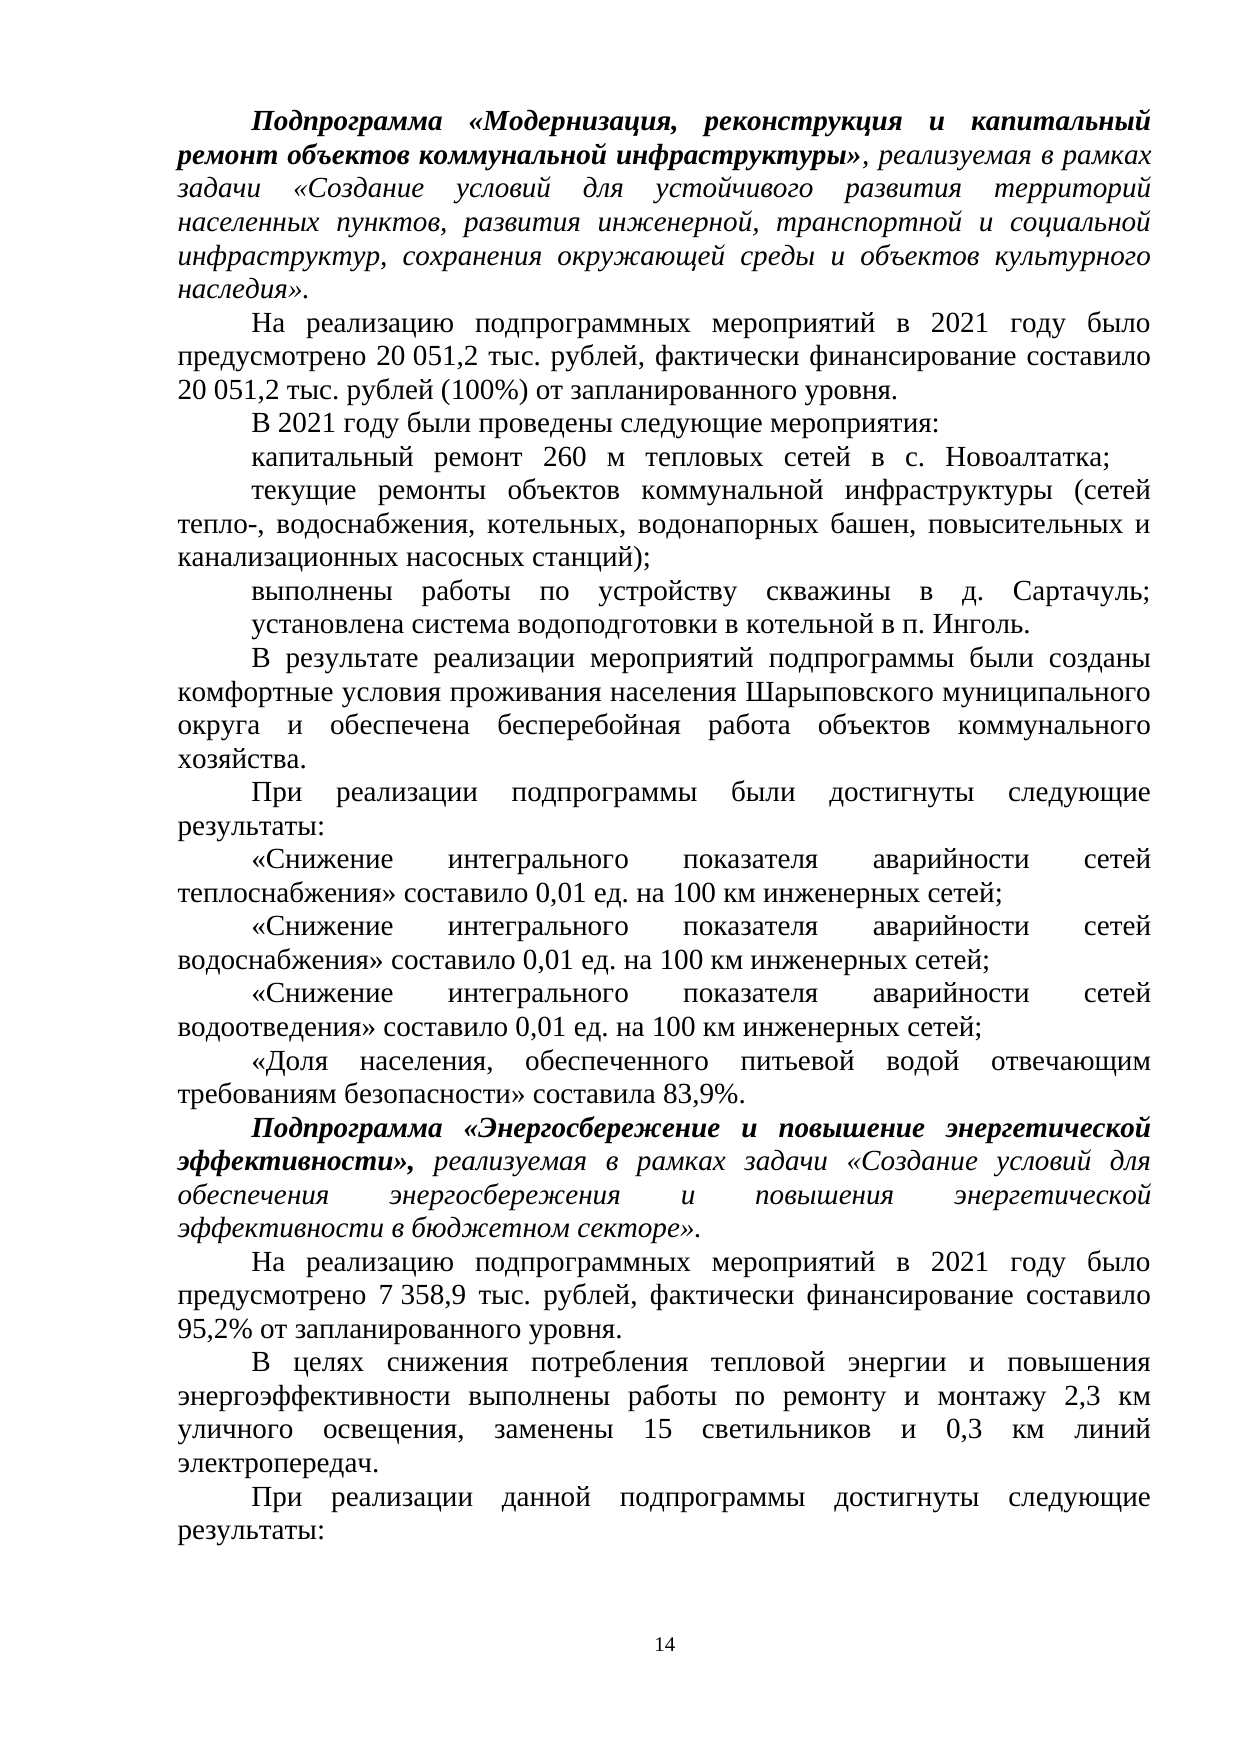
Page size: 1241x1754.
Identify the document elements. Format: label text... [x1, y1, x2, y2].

text При реализации данной подпрограммы достигнуты следующие результаты: [177, 1479, 1152, 1546]
text На реализацию подпрограммных мероприятий в 2021 году было предусмотрено 7 358,9 тыс. рублей, фактически финансирование составило 95,2% от запланированного уровня. [177, 1244, 1152, 1344]
text В результате реализации мероприятий подпрограммы были созданы комфортные условия проживания населения Шарыповского муниципального округа и обеспечена бесперебойная работа объектов коммунального хозяйства. [177, 640, 1152, 774]
text «Доля населения, обеспеченного питьевой водой отвечающим требованиям безопасности» составила 83,9%. [177, 1043, 1152, 1110]
text выполнены работы по устройству скважины в д. Сартачуль; установлена система водоподготовки в котельной в п. Инголь. [177, 573, 1152, 640]
text При реализации подпрограммы были достигнуты следующие результаты: [177, 774, 1152, 841]
text «Снижение интегрального показателя аварийности сетей водоснабжения» составило 0,01 ед. на 100 км инженерных сетей; [177, 908, 1152, 976]
text капитальный ремонт 260 м тепловых сетей в с. Новоалтатка; текущие ремонты объектов коммунальной инфраструктуры (сетей тепло-, водоснабжения, котельных, водонапорных башен, повысительных и канализационных насосных станций); [177, 439, 1152, 573]
text В целях снижения потребления тепловой энергии и повышения энергоэффективности выполнены работы по ремонту и монтажу 2,3 км уличного освещения, заменены 15 светильников и 0,3 км линий электропередач. [177, 1344, 1152, 1479]
text Подпрограмма «Энергосбережение и повышение энергетической эффективности», реализуемая в рамках задачи «Создание условий для обеспечения энергосбережения и повышения энергетической эффективности в бюджетном секторе». [177, 1110, 1152, 1244]
text Подпрограмма «Модернизация, реконструкция и капитальный ремонт объектов коммунальной инфраструктуры», реализуемая в рамках задачи «Создание условий для устойчивого развития территорий населенных пунктов, развития инженерной, транспортной и социальной инфраструктур, сохранения окружающей среды и объектов культурного наследия». [177, 103, 1152, 305]
text В 2021 году были проведены следующие мероприятия: [177, 405, 1152, 439]
text «Снижение интегрального показателя аварийности сетей теплоснабжения» составило 0,01 ед. на 100 км инженерных сетей; [177, 841, 1152, 908]
text На реализацию подпрограммных мероприятий в 2021 году было предусмотрено 20 051,2 тыс. рублей, фактически финансирование составило 20 051,2 тыс. рублей (100%) от запланированного уровня. [177, 305, 1152, 405]
text «Снижение интегрального показателя аварийности сетей водоотведения» составило 0,01 ед. на 100 км инженерных сетей; [177, 976, 1152, 1043]
